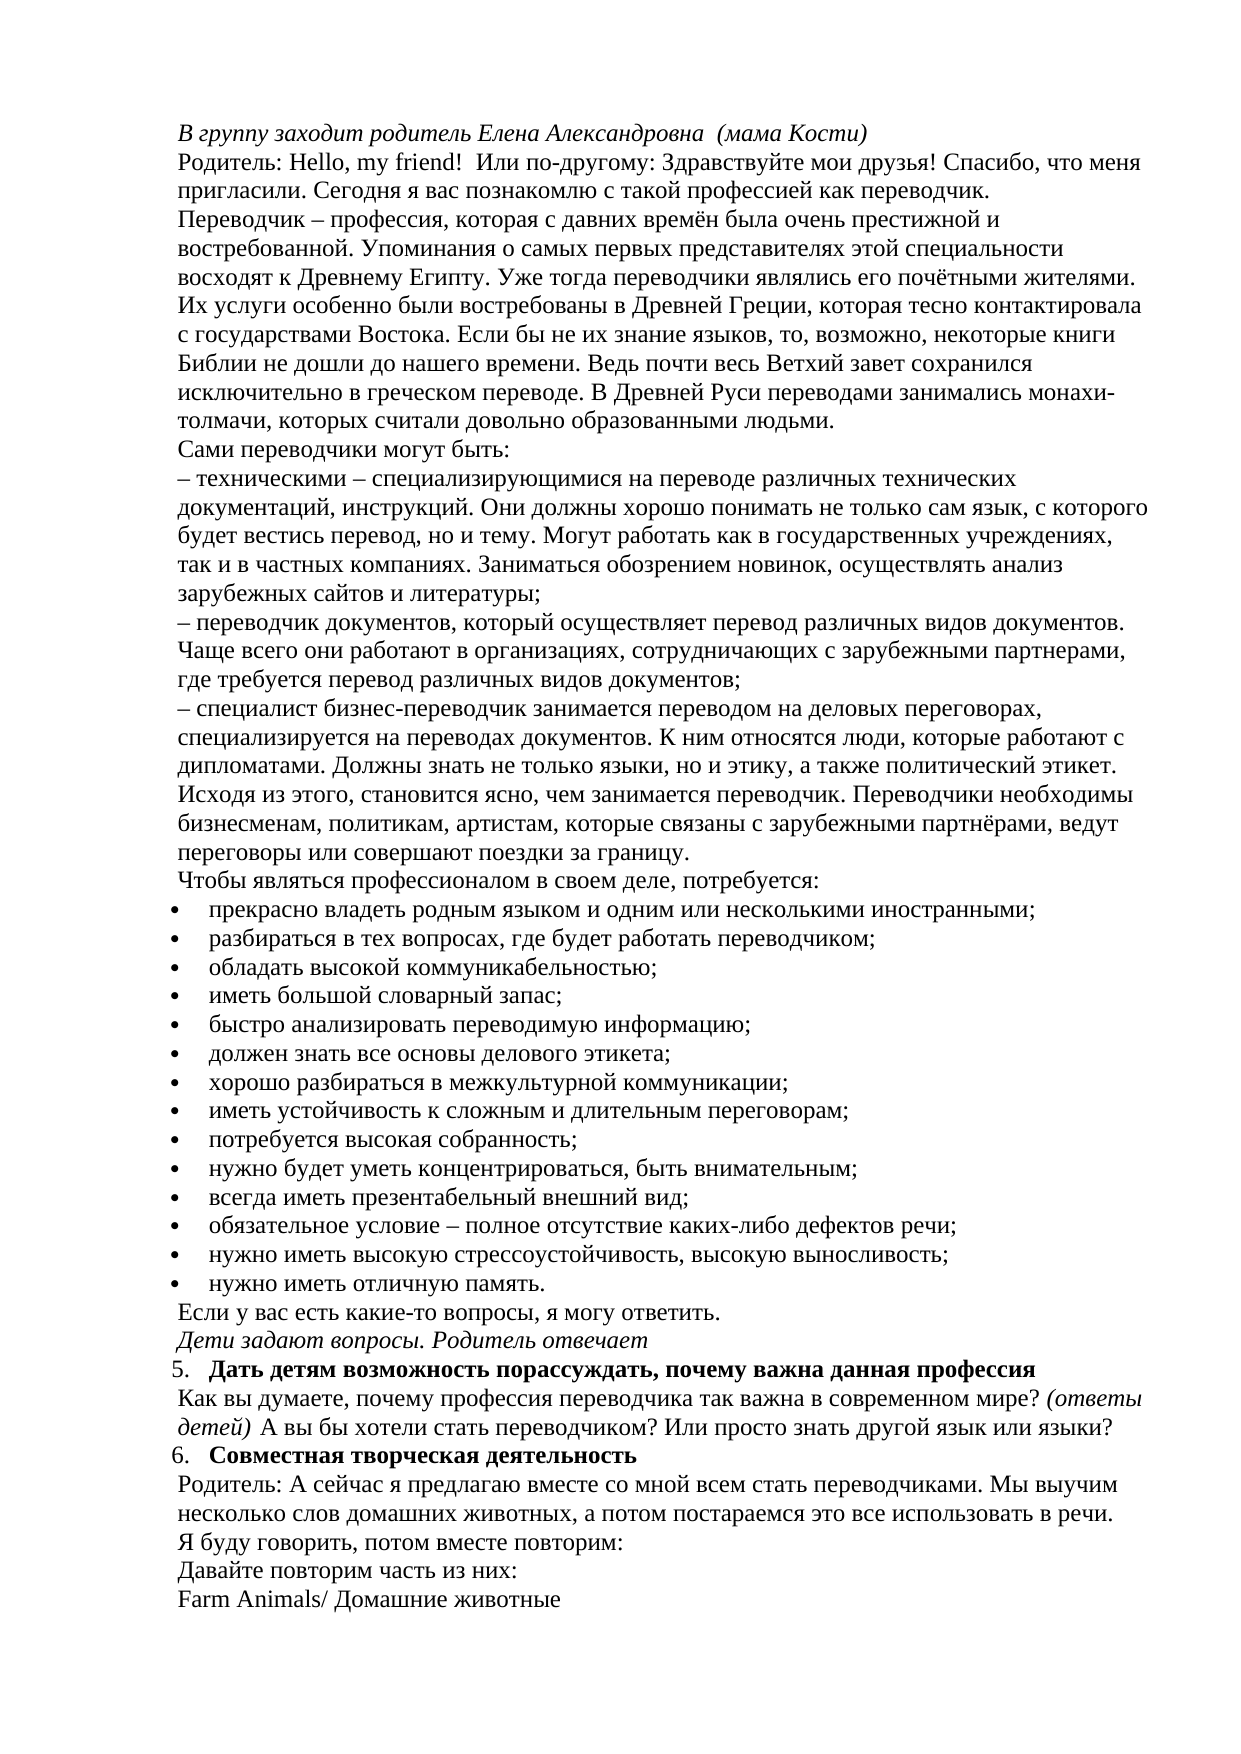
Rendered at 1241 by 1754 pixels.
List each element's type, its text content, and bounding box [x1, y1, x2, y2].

text Исходя из этого, становится ясно, чем занимается переводчик. Переводчики необходимы бизнесменам, политикам, артистам, которые связаны с зарубежными партнёрами, ведут переговоры или совершают поездки за границу. [177, 779, 1152, 866]
list быстро анализировать переводимую информацию; [171, 1009, 1152, 1038]
list должен знать все основы делового этикета; [171, 1038, 1152, 1067]
text Дети задают вопросы. Родитель отвечает [177, 1326, 1152, 1354]
list потребуется высокая собранность; [171, 1124, 1152, 1153]
text Давайте повторим часть из них: [177, 1556, 1152, 1584]
text Если у вас есть какие-то вопросы, я могу ответить. [177, 1297, 1152, 1326]
text Чтобы являться профессионалом в своем деле, потребуется: [177, 866, 1152, 894]
text Переводчик – профессия, которая с давних времён была очень престижной и востребованной. Упоминания о самых первых представителях этой специальности восходят к Древнему Египту. Уже тогда переводчики являлись его почётными жителями. Их услуги особенно были востребованы в Древней Греции, которая тесно контактировала с государствами Востока. Если бы не их знание языков, то, возможно, некоторые книги Библии не дошли до нашего времени. Ведь почти весь Ветхий завет сохранился исключительно в греческом переводе. В Древней Руси переводами занимались монахи-толмачи, которых считали довольно образованными людьми. [177, 204, 1152, 434]
list нужно иметь отличную память. [171, 1268, 1152, 1297]
list всегда иметь презентабельный внешний вид; [171, 1182, 1152, 1211]
list Дать детям возможность порассуждать, почему важна данная профессия [171, 1354, 1152, 1383]
text Сами переводчики могут быть: [177, 434, 1152, 463]
text Родитель: А сейчас я предлагаю вместе со мной всем стать переводчиками. Мы выучим несколько слов домашних животных, а потом постараемся это все использовать в речи. [177, 1469, 1152, 1527]
text Как вы думаете, почему профессия переводчика так важна в современном мире? (ответы детей) А вы бы хотели стать переводчиком? Или просто знать другой язык или языки? [177, 1383, 1152, 1441]
list нужно будет уметь концентрироваться, быть внимательным; [171, 1153, 1152, 1182]
list Совместная творческая деятельность [171, 1441, 1152, 1469]
text – переводчик документов, который осуществляет перевод различных видов документов. Чаще всего они работают в организациях, сотрудничающих с зарубежными партнерами, где требуется перевод различных видов документов; [177, 607, 1152, 693]
text – специалист бизнес-переводчик занимается переводом на деловых переговорах, специализируется на переводах документов. К ним относятся люди, которые работают с дипломатами. Должны знать не только языки, но и этику, а также политический этикет. [177, 693, 1152, 779]
text Farm Animals/ Домашние животные [177, 1584, 1152, 1613]
list иметь устойчивость к сложным и длительным переговорам; [171, 1096, 1152, 1124]
list иметь большой словарный запас; [171, 981, 1152, 1009]
text В группу заходит родитель Елена Александровна (мама Кости) [177, 118, 1152, 147]
list хорошо разбираться в межкультурной коммуникации; [171, 1067, 1152, 1096]
text Родитель: Hello, my friend! Или по-другому: Здравствуйте мои друзья! Спасибо, что меня пригласили. Сегодня я вас познакомлю с такой профессией как переводчик. [177, 147, 1152, 204]
list прекрасно владеть родным языком и одним или несколькими иностранными; [171, 894, 1152, 923]
text Я буду говорить, потом вместе повторим: [177, 1527, 1152, 1556]
list разбираться в тех вопросах, где будет работать переводчиком; [171, 923, 1152, 952]
list нужно иметь высокую стрессоустойчивость, высокую выносливость; [171, 1239, 1152, 1268]
text – техническими – специализирующимися на переводе различных технических документаций, инструкций. Они должны хорошо понимать не только сам язык, с которого будет вестись перевод, но и тему. Могут работать как в государственных учреждениях, так и в частных компаниях. Заниматься обозрением новинок, осуществлять анализ зарубежных сайтов и литературы; [177, 463, 1152, 607]
list обладать высокой коммуникабельностью; [171, 952, 1152, 981]
list обязательное условие – полное отсутствие каких-либо дефектов речи; [171, 1211, 1152, 1239]
